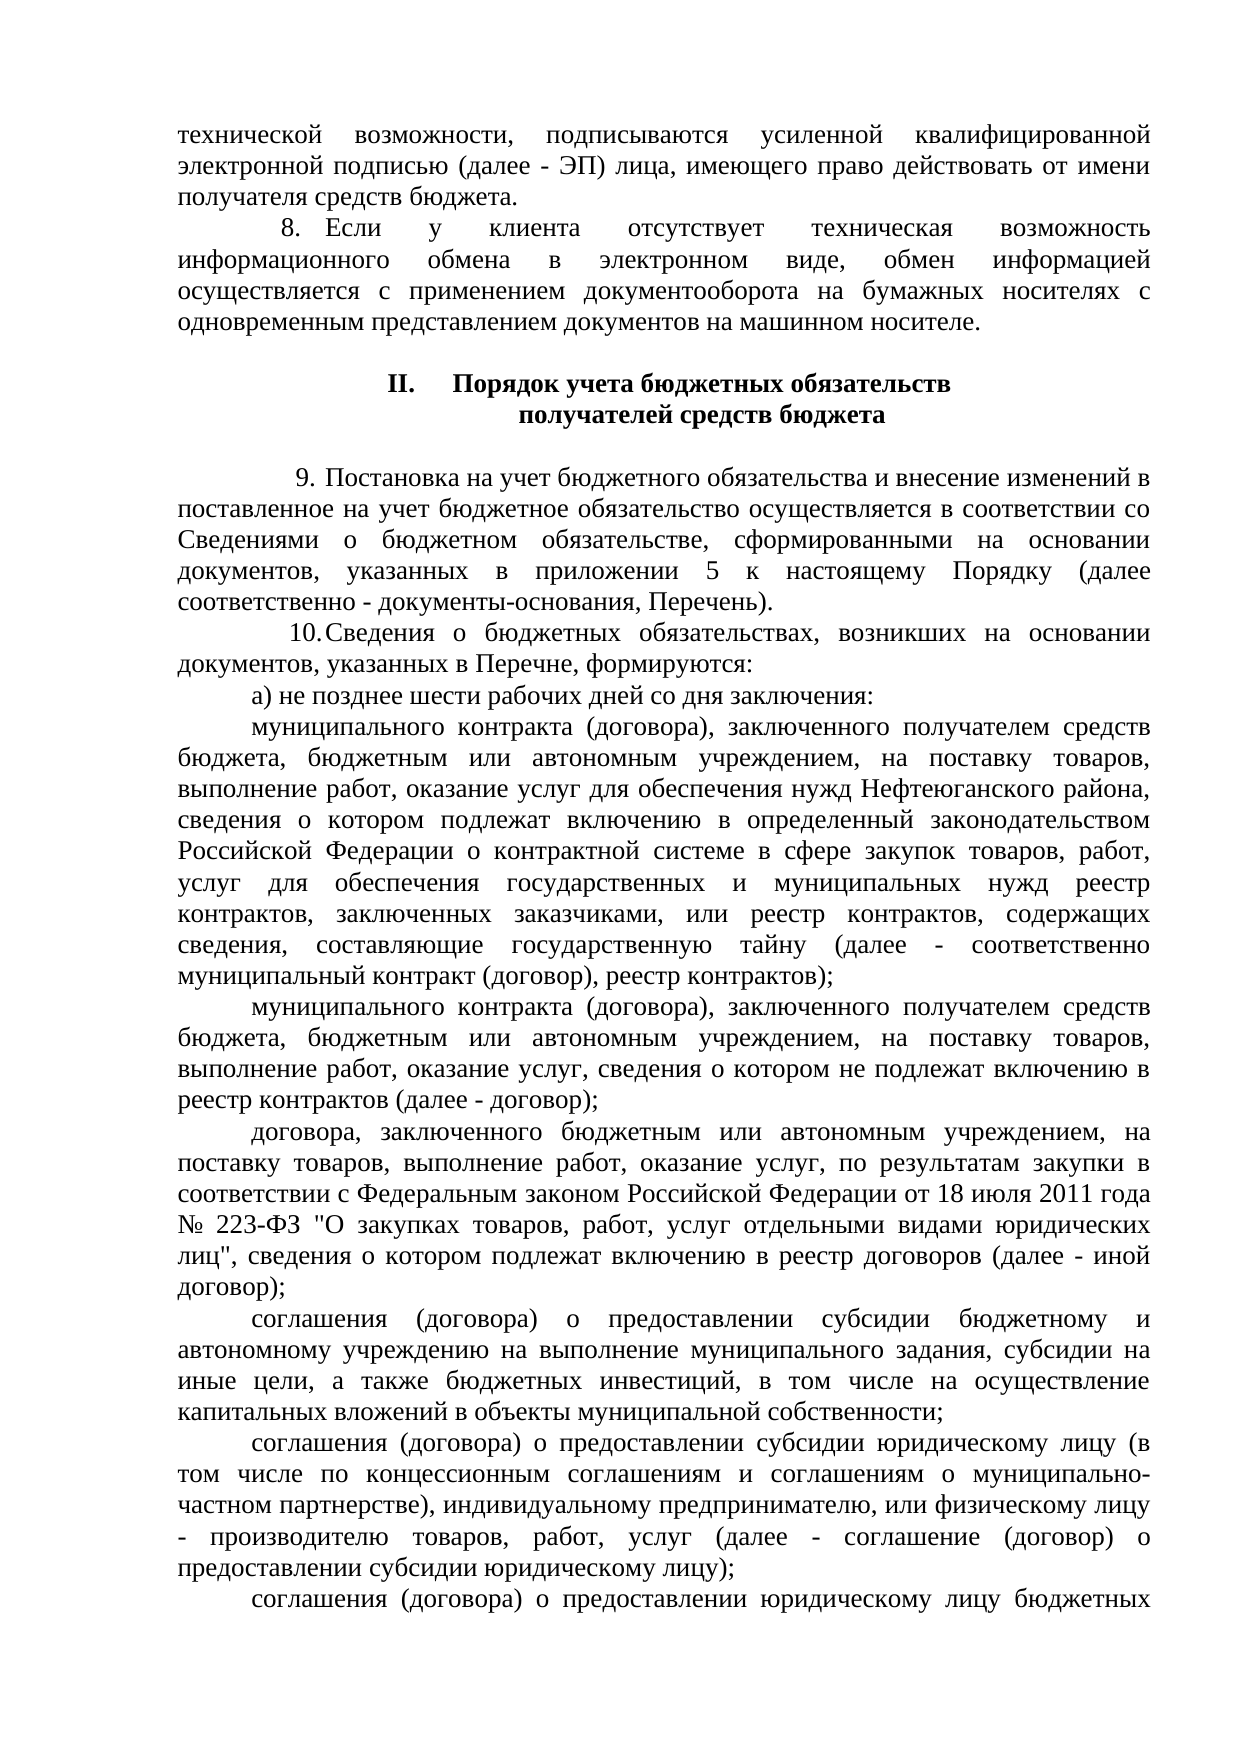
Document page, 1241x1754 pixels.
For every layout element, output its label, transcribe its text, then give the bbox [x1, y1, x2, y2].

list Порядок учета бюджетных обязательств получателей средств бюджета [215, 367, 1152, 429]
text муниципального контракта (договора), заключенного получателем средств бюджета, бюджетным или автономным учреждением, на поставку товаров, выполнение работ, оказание услуг для обеспечения нужд Нефтеюганского района, сведения о котором подлежат включению в определенный законодательством Российской Федерации о контрактной системе в сфере закупок товаров, работ, услуг для обеспечения государственных и муниципальных нужд реестр контрактов, заключенных заказчиками, или реестр контрактов, содержащих сведения, составляющие государственную тайну (далее - соответственно муниципальный контракт (договор), реестр контрактов); [177, 710, 1152, 990]
list Сведения о бюджетных обязательствах, возникших на основании документов, указанных в Перечне, формируются: [177, 616, 1152, 679]
text соглашения (договора) о предоставлении субсидии бюджетному и автономному учреждению на выполнение муниципального задания, субсидии на иные цели, а также бюджетных инвестиций, в том числе на осуществление капитальных вложений в объекты муниципальной собственности; [177, 1302, 1152, 1426]
text а) не позднее шести рабочих дней со дня заключения: [177, 679, 1152, 710]
text соглашения (договора) о предоставлении субсидии юридическому лицу (в том числе по концессионным соглашениям и соглашениям о муниципально-частном партнерстве), индивидуальному предпринимателю, или физическому лицу - производителю товаров, работ, услуг (далее - соглашение (договор) о предоставлении субсидии юридическому лицу); [177, 1426, 1152, 1582]
text договора, заключенного бюджетным или автономным учреждением, на поставку товаров, выполнение работ, оказание услуг, по результатам закупки в соответствии с Федеральным законом Российской Федерации от 18 июля 2011 года № 223-ФЗ "О закупках товаров, работ, услуг отдельными видами юридических лиц", сведения о котором подлежат включению в реестр договоров (далее - иной договор); [177, 1115, 1152, 1302]
list Постановка на учет бюджетного обязательства и внесение изменений в поставленное на учет бюджетное обязательство осуществляется в соответствии со Сведениями о бюджетном обязательстве, сформированными на основании документов, указанных в приложении 5 к настоящему Порядку (далее соответственно - документы-основания, Перечень). [177, 461, 1152, 616]
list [177, 118, 1152, 212]
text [177, 1582, 1152, 1613]
list Если у клиента отсутствует техническая возможность информационного обмена в электронном виде, обмен информацией осуществляется с применением документооборота на бумажных носителях с одновременным представлением документов на машинном носителе. [177, 212, 1152, 336]
text муниципального контракта (договора), заключенного получателем средств бюджета, бюджетным или автономным учреждением, на поставку товаров, выполнение работ, оказание услуг, сведения о котором не подлежат включению в реестр контрактов (далее - договор); [177, 990, 1152, 1115]
